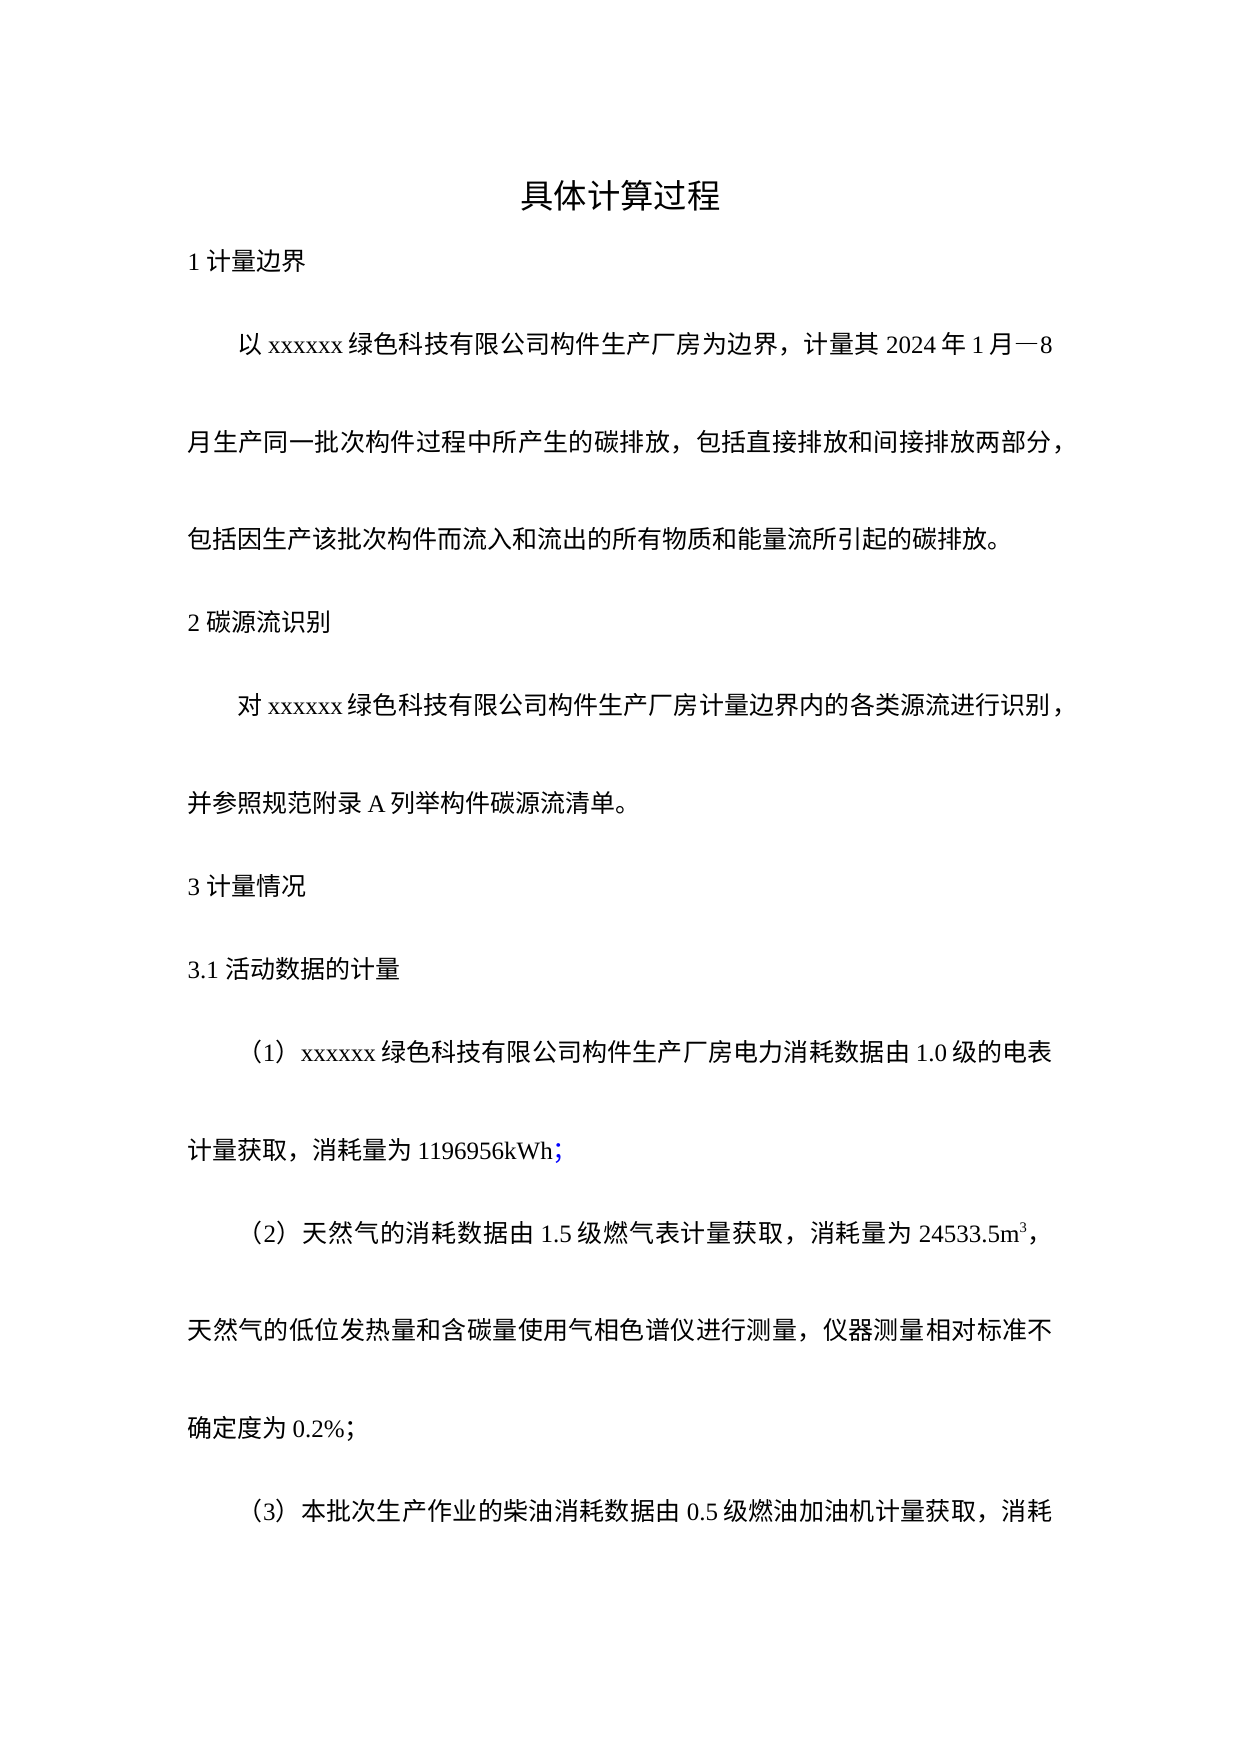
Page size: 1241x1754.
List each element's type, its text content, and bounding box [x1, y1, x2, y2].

text （1）xxxxxx绿色科技有限公司构件生产厂房电力消耗数据由1.0级的电表计量获取，消耗量为1196956kWh； [187, 1018, 1053, 1181]
text 具体计算过程 [187, 162, 1053, 227]
text 3 计量情况 [187, 852, 1053, 917]
text 对xxxxxx绿色科技有限公司构件生产厂房计量边界内的各类源流进行识别，并参照规范附录A列举构件碳源流清单。 [187, 671, 1053, 834]
text 2 碳源流识别 [187, 588, 1053, 653]
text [187, 1477, 1053, 1542]
text 1 计量边界 [187, 227, 1053, 292]
text （2）天然气的消耗数据由1.5级燃气表计量获取，消耗量为24533.5m3，天然气的低位发热量和含碳量使用气相色谱仪进行测量，仪器测量相对标准不确定度为0.2%； [187, 1199, 1053, 1459]
text 以xxxxxx绿色科技有限公司构件生产厂房为边界，计量其2024年1月—8月生产同一批次构件过程中所产生的碳排放，包括直接排放和间接排放两部分，包括因生产该批次构件而流入和流出的所有物质和能量流所引起的碳排放。 [187, 310, 1053, 570]
text 3.1 活动数据的计量 [187, 935, 1053, 1000]
